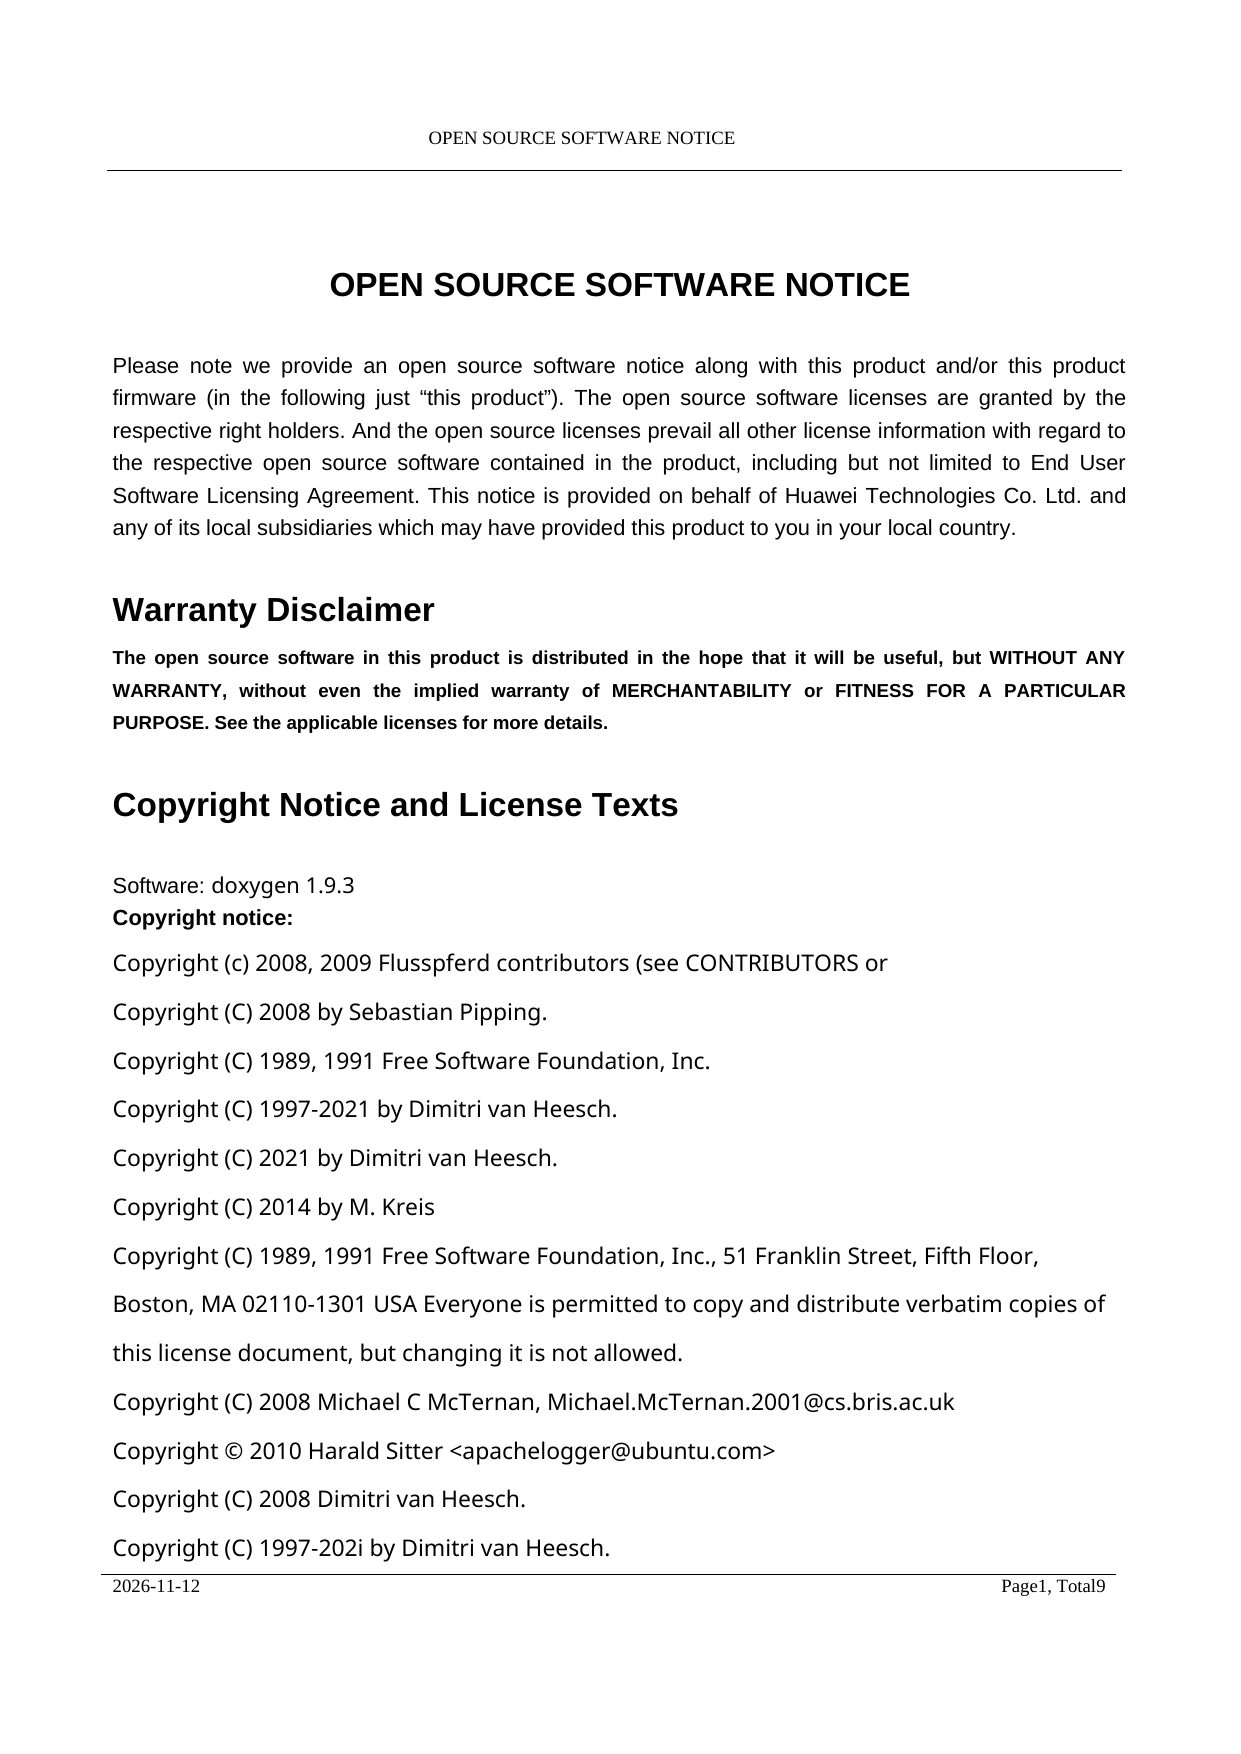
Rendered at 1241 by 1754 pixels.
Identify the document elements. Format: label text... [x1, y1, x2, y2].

text Warranty Disclaimer [112, 576, 1128, 641]
text Please note we provide an open source software notice along with this product and/or this product firmware (in the following just “this product”). The open source software licenses are granted by the respective right holders. And the open source licenses prevail all other license information with regard to the respective open source software contained in the product, including but not limited to End User Software Licensing Agreement. This notice is provided on behalf of Huawei Technologies Co. Ltd. and any of its local subsidiaries which may have provided this product to you in your local country. [112, 349, 1128, 544]
text Copyright Notice and License Texts [112, 771, 1128, 836]
text OPEN SOURCE SOFTWARE NOTICE [112, 251, 1128, 316]
text The open source software in this product is distributed in the hope that it will be useful, but WITHOUT ANY WARRANTY, without even the implied warranty of MERCHANTABILITY or FITNESS FOR A PARTICULAR PURPOSE. See the applicable licenses for more details. [112, 641, 1128, 739]
text Software: doxygen 1.9.3 [112, 869, 1128, 901]
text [112, 947, 1128, 1564]
text Copyright notice: [112, 901, 1128, 934]
